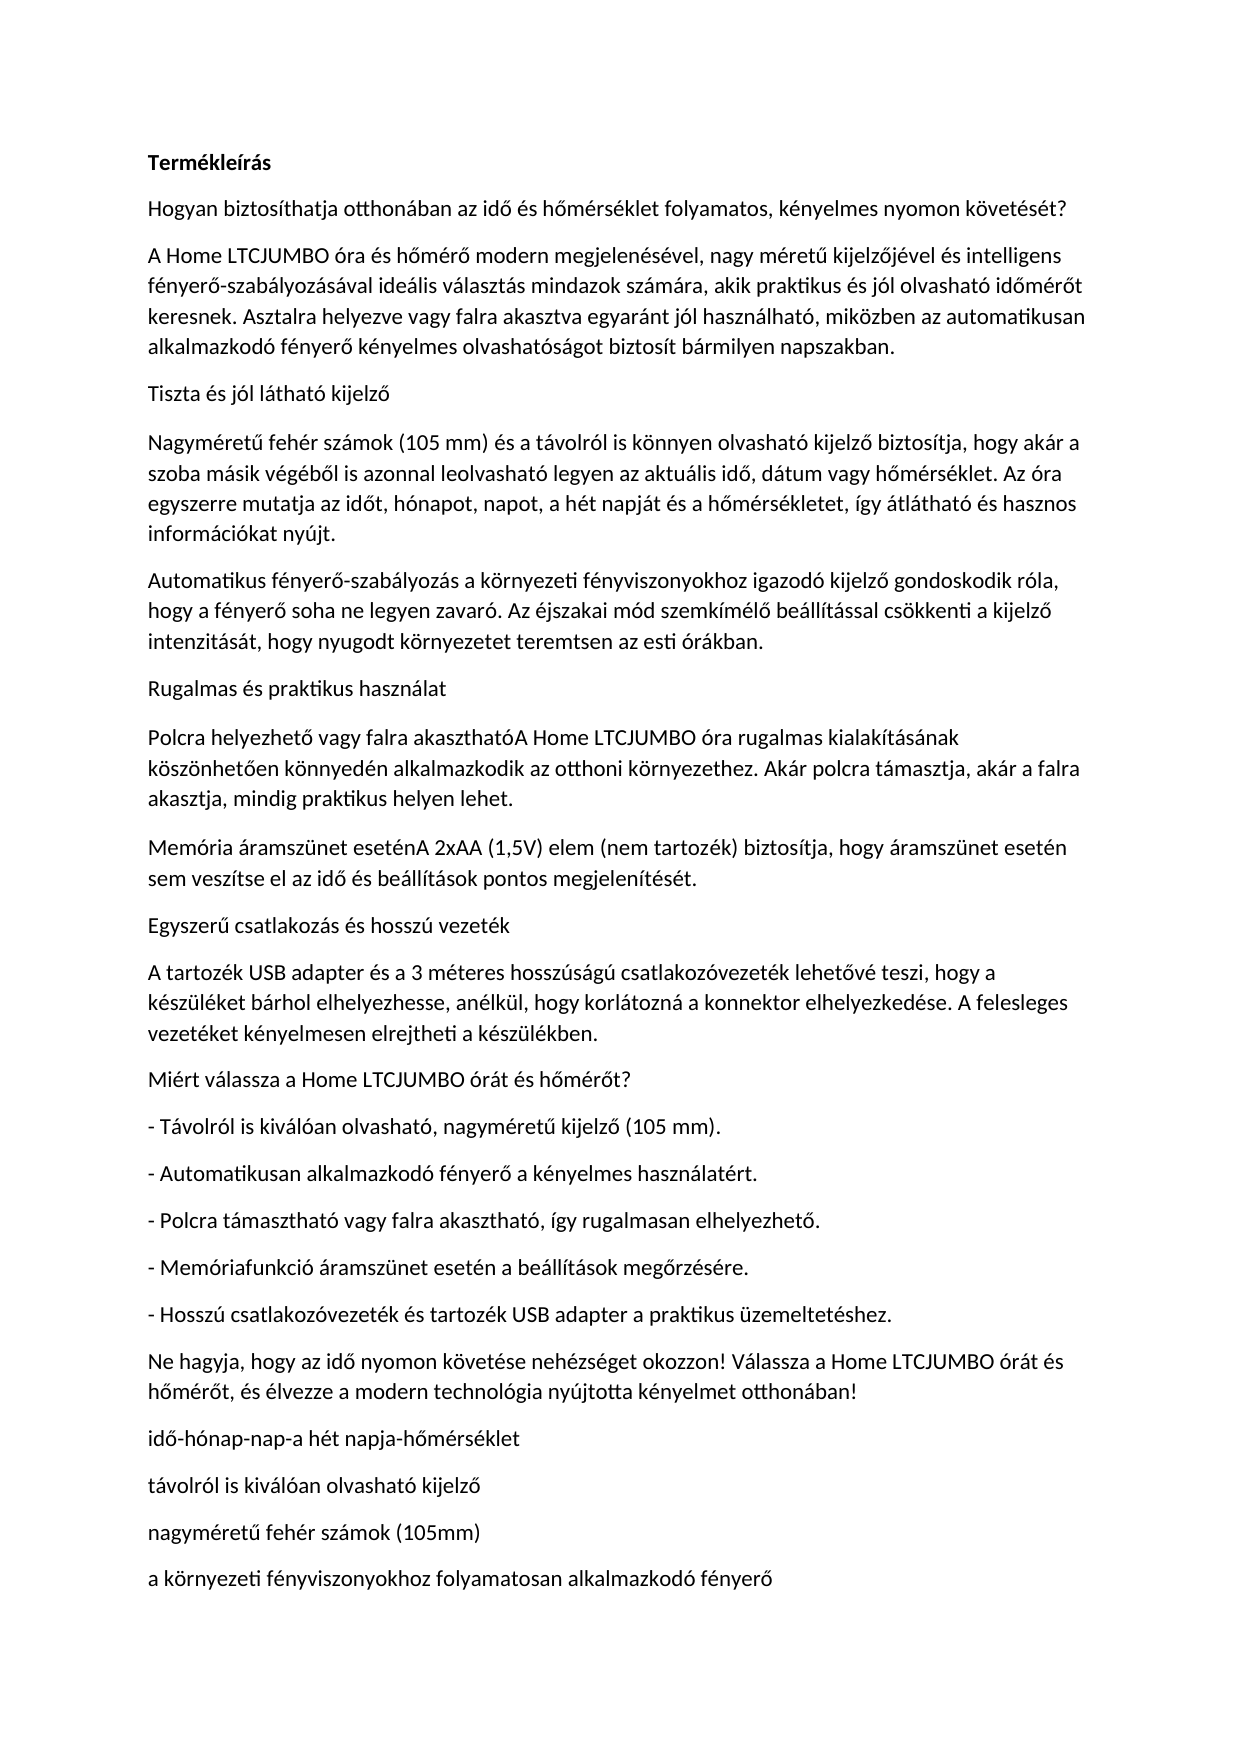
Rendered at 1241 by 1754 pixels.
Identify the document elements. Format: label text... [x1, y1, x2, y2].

text Tiszta és jól látható kijelző [148, 379, 1093, 407]
text nagyméretű fehér számok (105mm) [148, 1518, 1093, 1546]
text - Polcra támasztható vagy falra akasztható, így rugalmasan elhelyezhető. [148, 1206, 1093, 1234]
text Memória áramszünet esetén A 2xAA (1,5V) elem (nem tartozék) biztosítja, hogy áramszünet esetén sem veszítse el az idő és beállítások pontos megjelenítését. [148, 831, 1093, 893]
text Rugalmas és praktikus használat [148, 674, 1093, 702]
text - Hosszú csatlakozóvezeték és tartozék USB adapter a praktikus üzemeltetéshez. [148, 1300, 1093, 1328]
text idő-hónap-nap-a hét napja-hőmérséklet [148, 1424, 1093, 1452]
text a környezeti fényviszonyokhoz folyamatosan alkalmazkodó fényerő [148, 1564, 1093, 1593]
text - Automatikusan alkalmazkodó fényerő a kényelmes használatért. [148, 1159, 1093, 1187]
text - Távolról is kiválóan olvasható, nagyméretű kijelző (105 mm). [148, 1112, 1093, 1141]
text Termékleírás [148, 148, 1093, 176]
text Ne hagyja, hogy az idő nyomon követése nehézséget okozzon! Válassza a Home LTCJUMBO órát és hőmérőt, és élvezze a modern technológia nyújtotta kényelmet otthonában! [148, 1347, 1093, 1405]
text Hogyan biztosíthatja otthonában az idő és hőmérséklet folyamatos, kényelmes nyomon követését? [148, 194, 1093, 222]
text A Home LTCJUMBO óra és hőmérő modern megjelenésével, nagy méretű kijelzőjével és intelligens fényerő-szabályozásával ideális választás mindazok számára, akik praktikus és jól olvasható időmérőt keresnek. Asztalra helyezve vagy falra akasztva egyaránt jól használható, miközben az automatikusan alkalmazkodó fényerő kényelmes olvashatóságot biztosít bármilyen napszakban. [148, 241, 1093, 360]
text A tartozék USB adapter és a 3 méteres hosszúságú csatlakozóvezeték lehetővé teszi, hogy a készüléket bárhol elhelyezhesse, anélkül, hogy korlátozná a konnektor elhelyezkedése. A felesleges vezetéket kényelmesen elrejtheti a készülékben. [148, 958, 1093, 1047]
text - Memóriafunkció áramszünet esetén a beállítások megőrzésére. [148, 1253, 1093, 1281]
text Egyszerű csatlakozás és hosszú vezeték [148, 911, 1093, 939]
text Automatikus fényerő-szabályozás a környezeti fényviszonyokhoz igazodó kijelző gondoskodik róla, hogy a fényerő soha ne legyen zavaró. Az éjszakai mód szemkímélő beállítással csökkenti a kijelző intenzitását, hogy nyugodt környezetet teremtsen az esti órákban. [148, 566, 1093, 655]
text Nagyméretű fehér számok (105 mm) és a távolról is könnyen olvasható kijelző biztosítja, hogy akár a szoba másik végéből is azonnal leolvasható legyen az aktuális idő, dátum vagy hőmérséklet. Az óra egyszerre mutatja az időt, hónapot, napot, a hét napját és a hőmérsékletet, így átlátható és hasznos információkat nyújt. [148, 426, 1093, 548]
text távolról is kiválóan olvasható kijelző [148, 1471, 1093, 1499]
text Polcra helyezhető vagy falra akasztható A Home LTCJUMBO óra rugalmas kialakításának köszönhetően könnyedén alkalmazkodik az otthoni környezethez. Akár polcra támasztja, akár a falra akasztja, mindig praktikus helyen lehet. [148, 721, 1093, 812]
text Miért válassza a Home LTCJUMBO órát és hőmérőt? [148, 1066, 1093, 1094]
